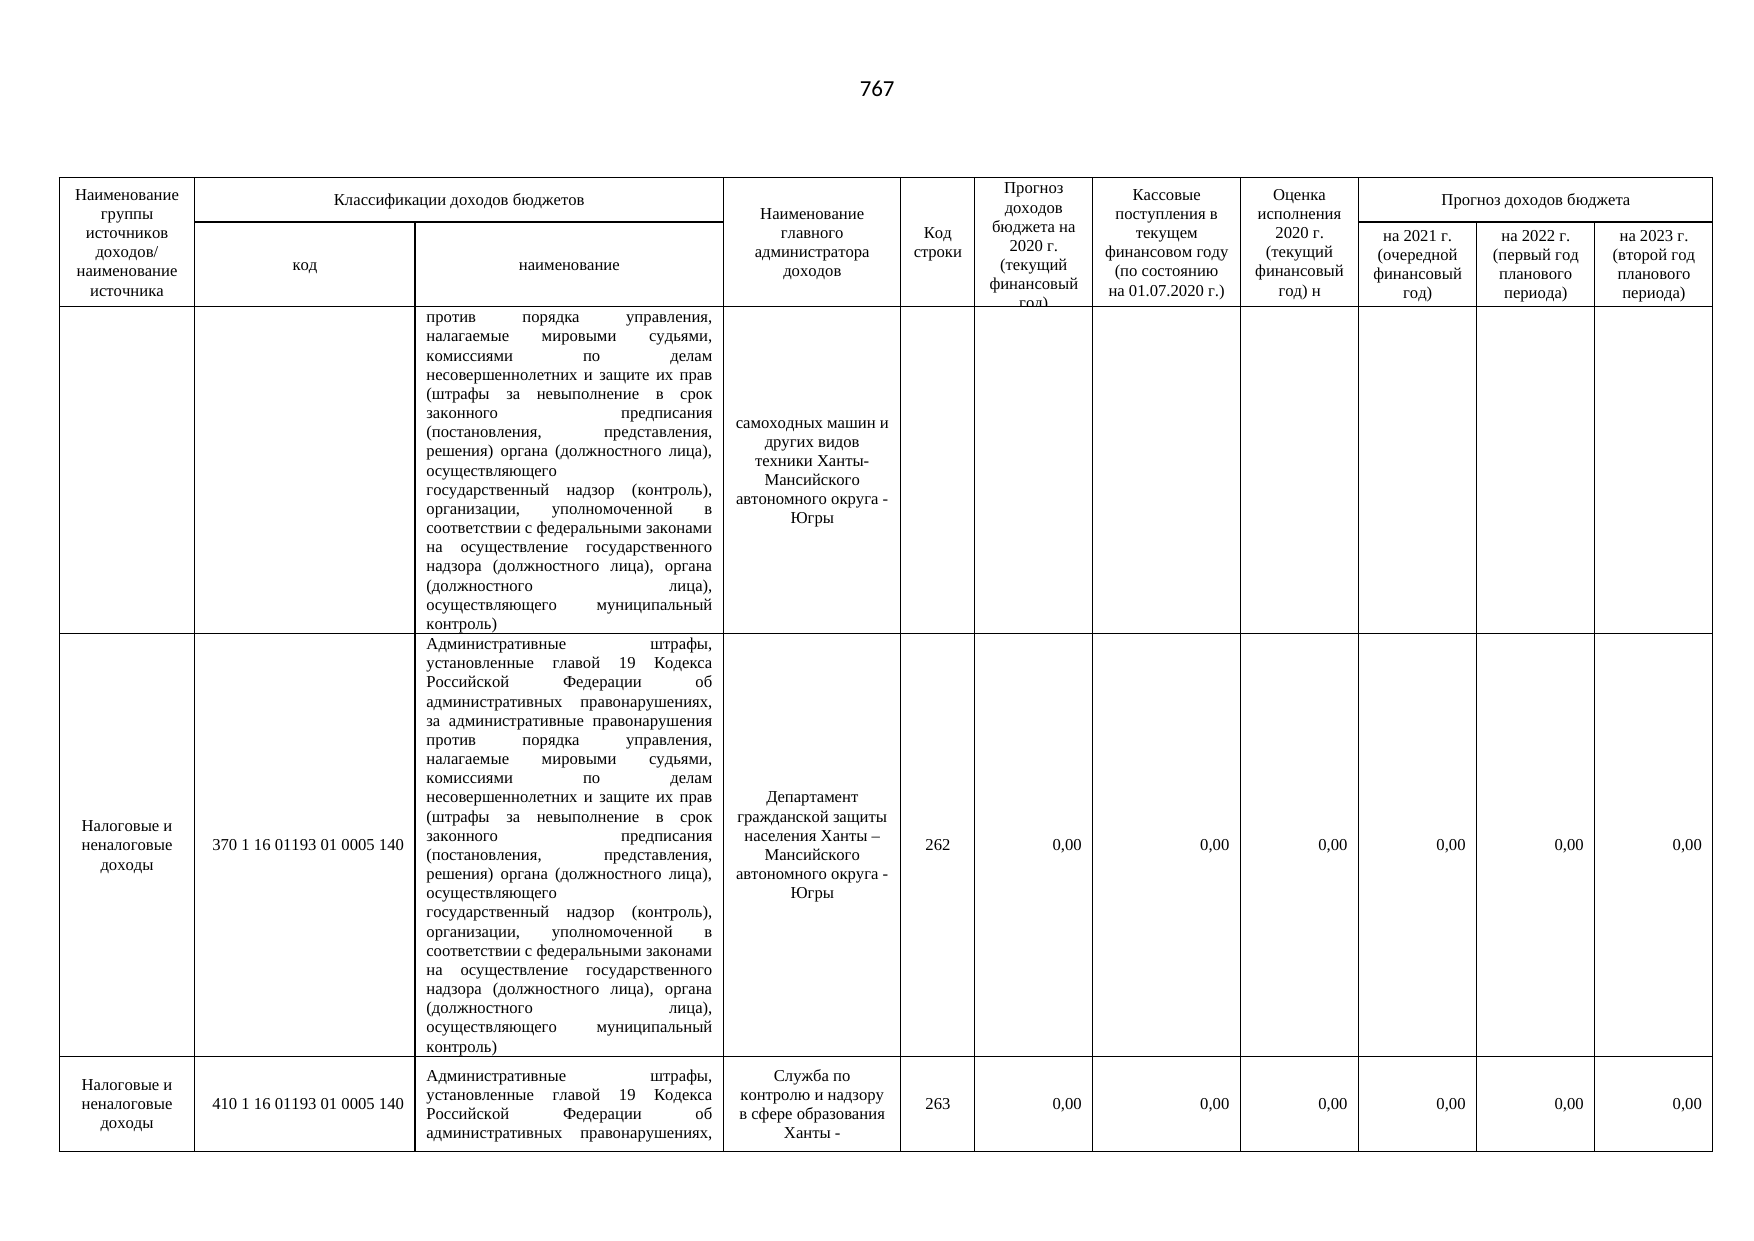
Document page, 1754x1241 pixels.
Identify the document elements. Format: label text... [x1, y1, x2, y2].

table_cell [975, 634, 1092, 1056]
table_cell на 2023 г. (второй год планового периода) [1595, 223, 1712, 306]
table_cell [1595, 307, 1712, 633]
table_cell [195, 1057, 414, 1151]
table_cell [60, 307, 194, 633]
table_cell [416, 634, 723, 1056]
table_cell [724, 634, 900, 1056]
table_header Оценка исполнения 2020 г. (текущий финансовый год) н [1241, 178, 1358, 306]
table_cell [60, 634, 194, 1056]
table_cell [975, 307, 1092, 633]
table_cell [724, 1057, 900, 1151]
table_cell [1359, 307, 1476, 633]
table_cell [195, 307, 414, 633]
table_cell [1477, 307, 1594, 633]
table_cell код [195, 223, 414, 306]
table_header Прогноз доходов бюджета на 2020 г. (текущий финансовый год) [975, 178, 1092, 306]
table_cell на 2021 г. (очередной финансовый год) [1359, 223, 1476, 306]
table_header Классификации доходов бюджетов [195, 178, 723, 221]
table_header Наименование группы источников доходов/ наименование источника [60, 178, 194, 306]
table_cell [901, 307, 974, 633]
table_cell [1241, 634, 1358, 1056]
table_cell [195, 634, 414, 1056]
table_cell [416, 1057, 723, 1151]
table_header Код строки [901, 178, 974, 306]
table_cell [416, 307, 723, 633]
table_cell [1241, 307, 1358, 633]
table_header Наименование главного администратора доходов [724, 178, 900, 306]
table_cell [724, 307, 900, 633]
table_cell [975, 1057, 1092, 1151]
table_cell наименование [416, 223, 723, 306]
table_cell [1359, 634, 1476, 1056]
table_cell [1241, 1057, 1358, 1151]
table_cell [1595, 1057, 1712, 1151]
table_cell на 2022 г. (первый год планового периода) [1477, 223, 1594, 306]
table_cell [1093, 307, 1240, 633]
table_header Кассовые поступления в текущем финансовом году (по состоянию на 01.07.2020 г.) [1093, 178, 1240, 306]
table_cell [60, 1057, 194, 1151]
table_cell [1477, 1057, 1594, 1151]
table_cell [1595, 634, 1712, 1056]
table_header Прогноз доходов бюджета [1359, 178, 1712, 221]
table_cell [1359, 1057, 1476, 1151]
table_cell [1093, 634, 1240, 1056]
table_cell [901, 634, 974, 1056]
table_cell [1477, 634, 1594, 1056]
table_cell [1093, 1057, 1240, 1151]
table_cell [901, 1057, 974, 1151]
